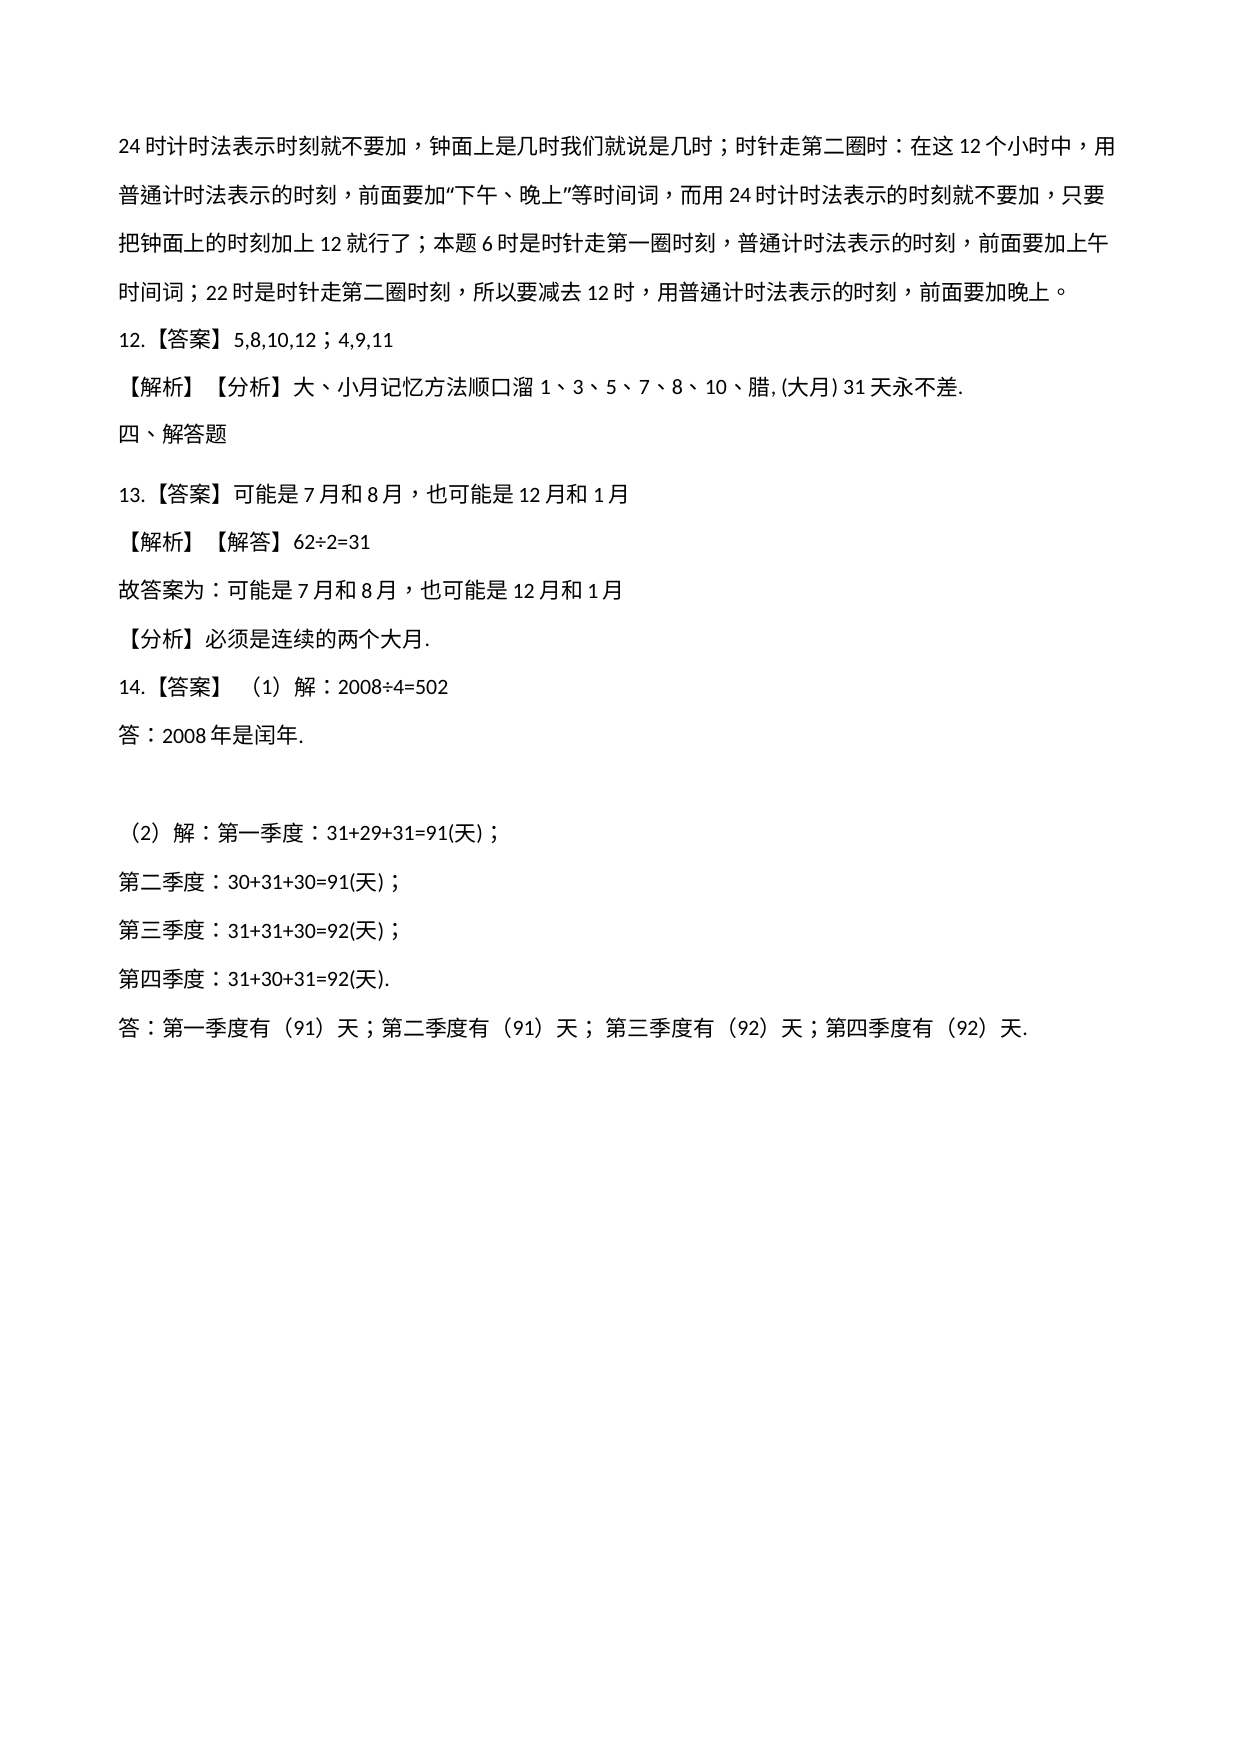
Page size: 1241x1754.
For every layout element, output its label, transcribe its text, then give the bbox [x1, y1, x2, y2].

text 【解析】【分析】大、小月记忆方法顺口溜 1、3、5、7、8、10、腊, (大月) 31 天永不差. [118, 371, 1122, 403]
text 四、解答题 [118, 418, 1122, 450]
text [118, 129, 1122, 308]
text 13.【答案】可能是7月和8月，也可能是12月和1月 [118, 478, 1122, 510]
text 【解析】【解答】62÷2=31 故答案为：可能是7月和8月，也可能是12月和1月 【分析】必须是连续的两个大月. [118, 525, 1122, 655]
text 14.【答案】 （1）解：2008÷4=502 答：2008年是闰年. （2）解：第一季度：31+29+31=91(天)； 第二季度：30+31+30=91(天)； 第三季度：31+31+30=92(天)； 第四季度：31+30+31=92(天). 答：第一季度有（91）天；第二季度有（91）天； 第三季度有（92）天；第四季度有（92）天. [118, 670, 1122, 1093]
text 12.【答案】5,8,10,12；4,9,11 [118, 323, 1122, 356]
